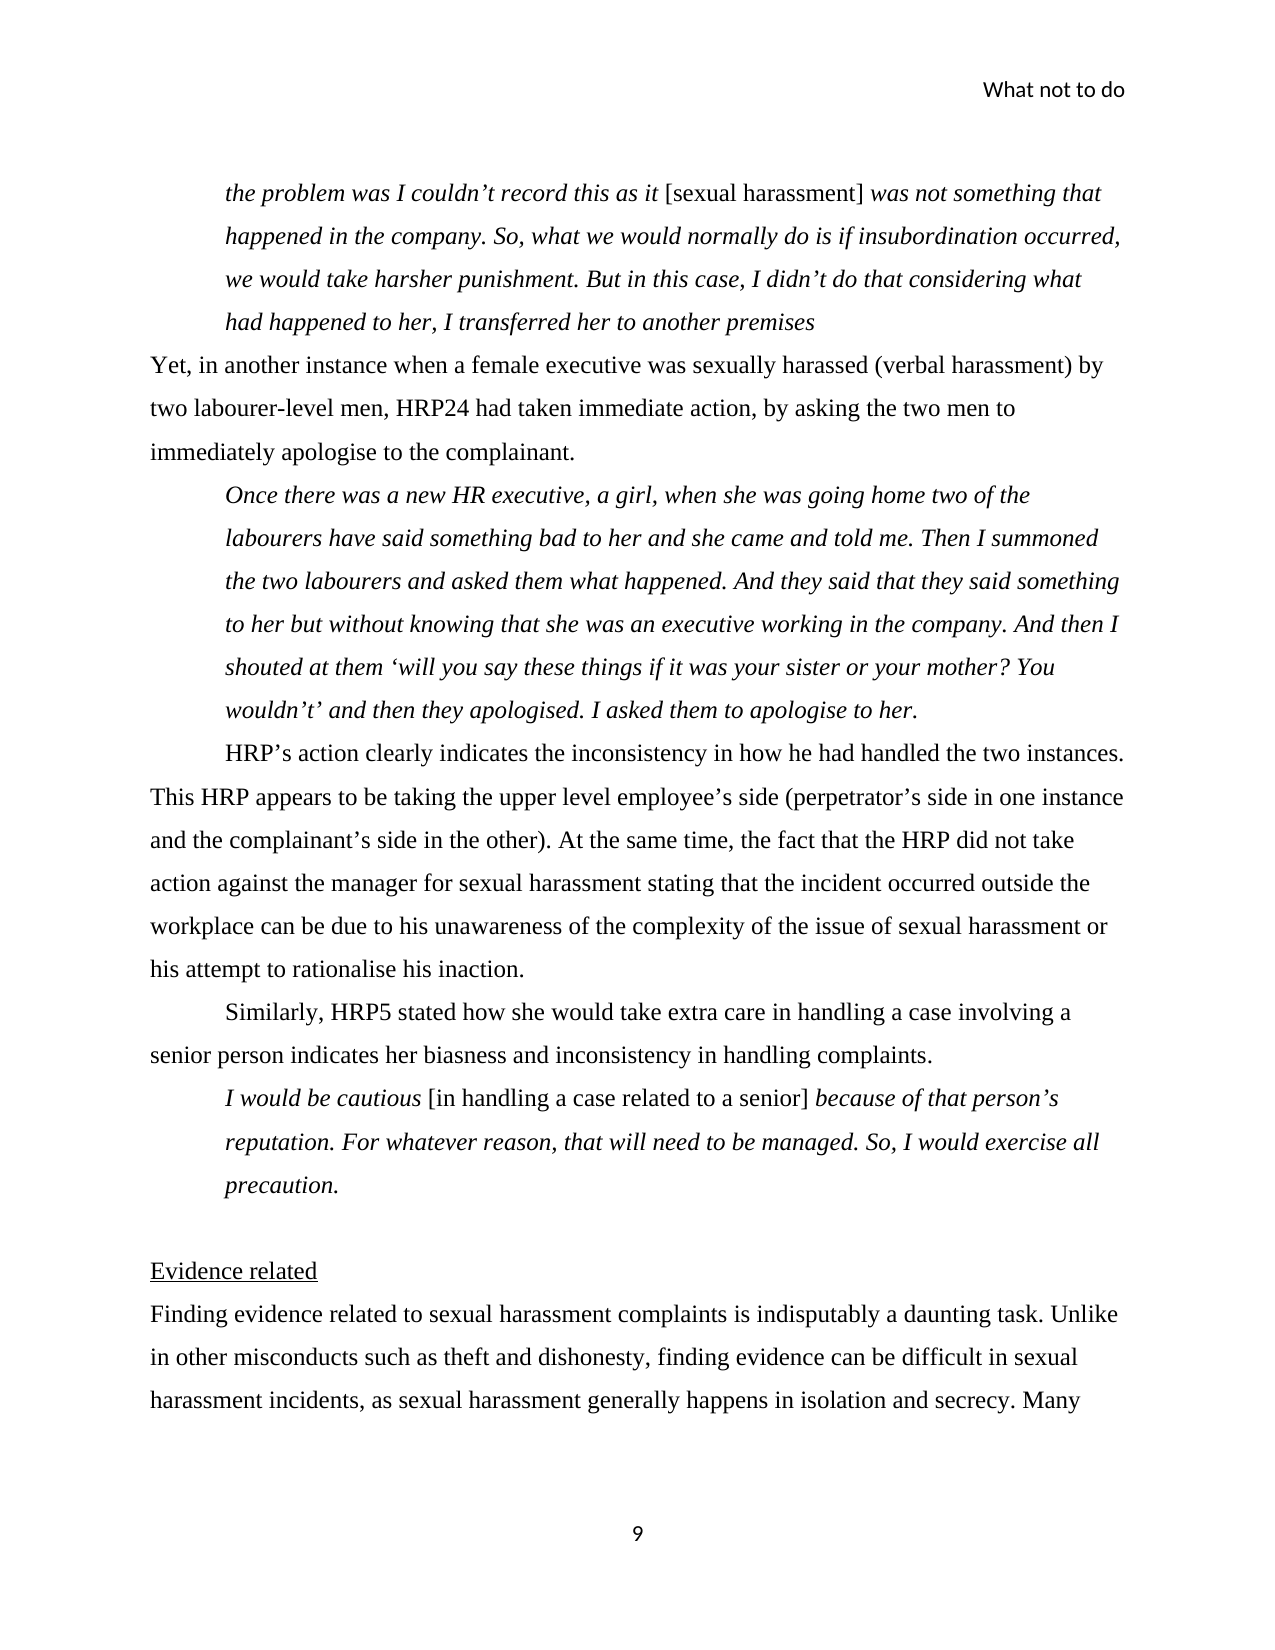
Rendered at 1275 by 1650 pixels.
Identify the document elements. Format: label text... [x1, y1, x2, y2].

text Evidence related [150, 1256, 1125, 1285]
text I would be cautious [in handling a case related to a senior] because of that person’s reputation. For whatever reason, that will need to be managed. So, I would exercise all precaution. [225, 1083, 1125, 1198]
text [225, 178, 1125, 336]
text HRP’s action clearly indicates the inconsistency in how he had handled the two instances. This HRP appears to be taking the upper level employee’s side (perpetrator’s side in one instance and the complainant’s side in the other). At the same time, the fact that the HRP did not take action against the manager for sexual harassment stating that the incident occurred outside the workplace can be due to his unawareness of the complexity of the issue of sexual harassment or his attempt to rationalise his inaction. [150, 738, 1125, 983]
text Yet, in another instance when a female executive was sexually harassed (verbal harassment) by two labourer-level men, HRP24 had taken immediate action, by asking the two men to immediately apologise to the complainant. [150, 350, 1125, 465]
text Similarly, HRP5 stated how she would take extra care in handling a case involving a senior person indicates her biasness and inconsistency in handling complaints. [150, 997, 1125, 1069]
text Once there was a new HR executive, a girl, when she was going home two of the labourers have said something bad to her and she came and told me. Then I summoned the two labourers and asked them what happened. And they said that they said something to her but without knowing that she was an executive working in the company. And then I shouted at them ‘will you say these things if it was your sister or your mother? You wouldn’t’ and then they apologised. I asked them to apologise to her. [225, 480, 1125, 724]
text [150, 1299, 1125, 1414]
